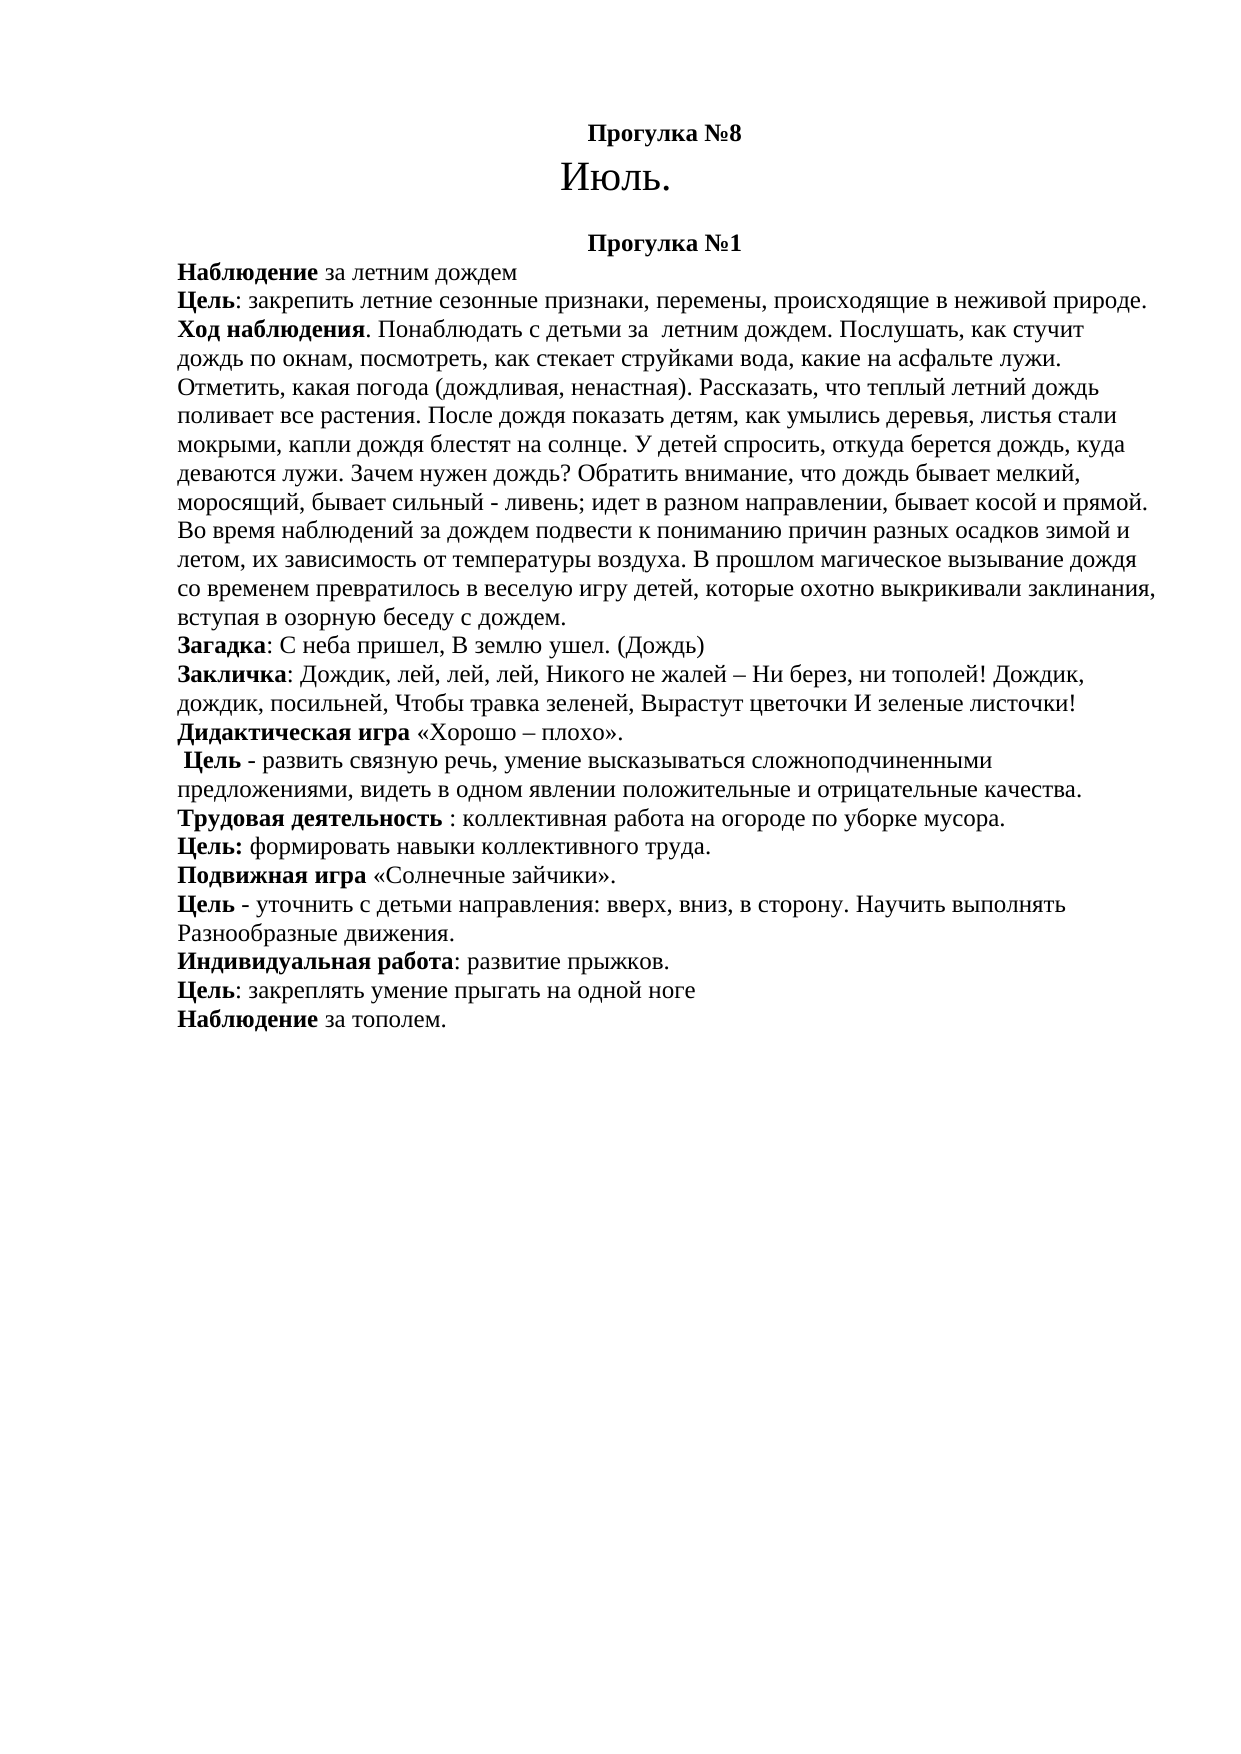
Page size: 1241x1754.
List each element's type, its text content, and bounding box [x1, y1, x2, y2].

text Цель - развить связную речь, умение высказываться сложноподчиненными предложениями, видеть в одном явлении положительные и отрицательные качества. Трудовая деятельность : коллективная работа на огороде по уборке мусора. [177, 746, 1134, 832]
text Загадка: С неба пришел, В землю ушел. (Дождь) [177, 631, 1169, 659]
text Закличка: Дождик, лей, лей, лей, Никого не жалей – Ни берез, ни тополей! Дождик, дождик, посильней, Чтобы травка зеленей, Вырастут цветочки И зеленые листочки! Дидактическая игра «Хорошо – плохо». [177, 659, 1134, 746]
text Подвижная игра «Солнечные зайчики». [177, 860, 1169, 889]
subtitle Прогулка №1 [305, 228, 1024, 257]
text Цель - уточнить с детьми направления: вверх, вниз, в сторону. Научить выполнять Разнообразные движения. [177, 889, 1068, 946]
text Цель: формировать навыки коллективного труда. [177, 832, 1169, 860]
text Наблюдение за летним дождем [176, 257, 519, 286]
text Цель: закрепить летние сезонные признаки, перемены, происходящие в неживой природе. Ход наблюдения. Понаблюдать с детьми за летним дождем. Послушать, как стучит дождь по окнам, посмотреть, как стекает струйками вода, какие на асфальте лужи. [177, 286, 1148, 372]
text Отметить, какая погода (дождливая, ненастная). Рассказать, что теплый летний дождь поливает все растения. После дождя показать детям, как умылись деревья, листья стали мокрыми, капли дождя блестят на солнце. У детей спросить, откуда берется дождь, куда деваются лужи. Зачем нужен дождь? Обратить внимание, что дождь бывает мелкий, моросящий, бывает сильный - ливень; идет в разном направлении, бывает косой и прямой. Во время наблюдений за дождем подвести к пониманию причин разных осадков зимой и летом, их зависимость от температуры воздуха. В прошлом магическое вызывание дождя со временем превратилось в веселую игру детей, которые охотно выкрикивали заклинания, вступая в озорную беседу с дождем. [177, 372, 1158, 631]
text Индивидуальная работа: развитие прыжков. Цель: закреплять умение прыгать на одной ноге Наблюдение за тополем. [177, 946, 732, 1033]
subtitle Июль. [175, 152, 744, 200]
